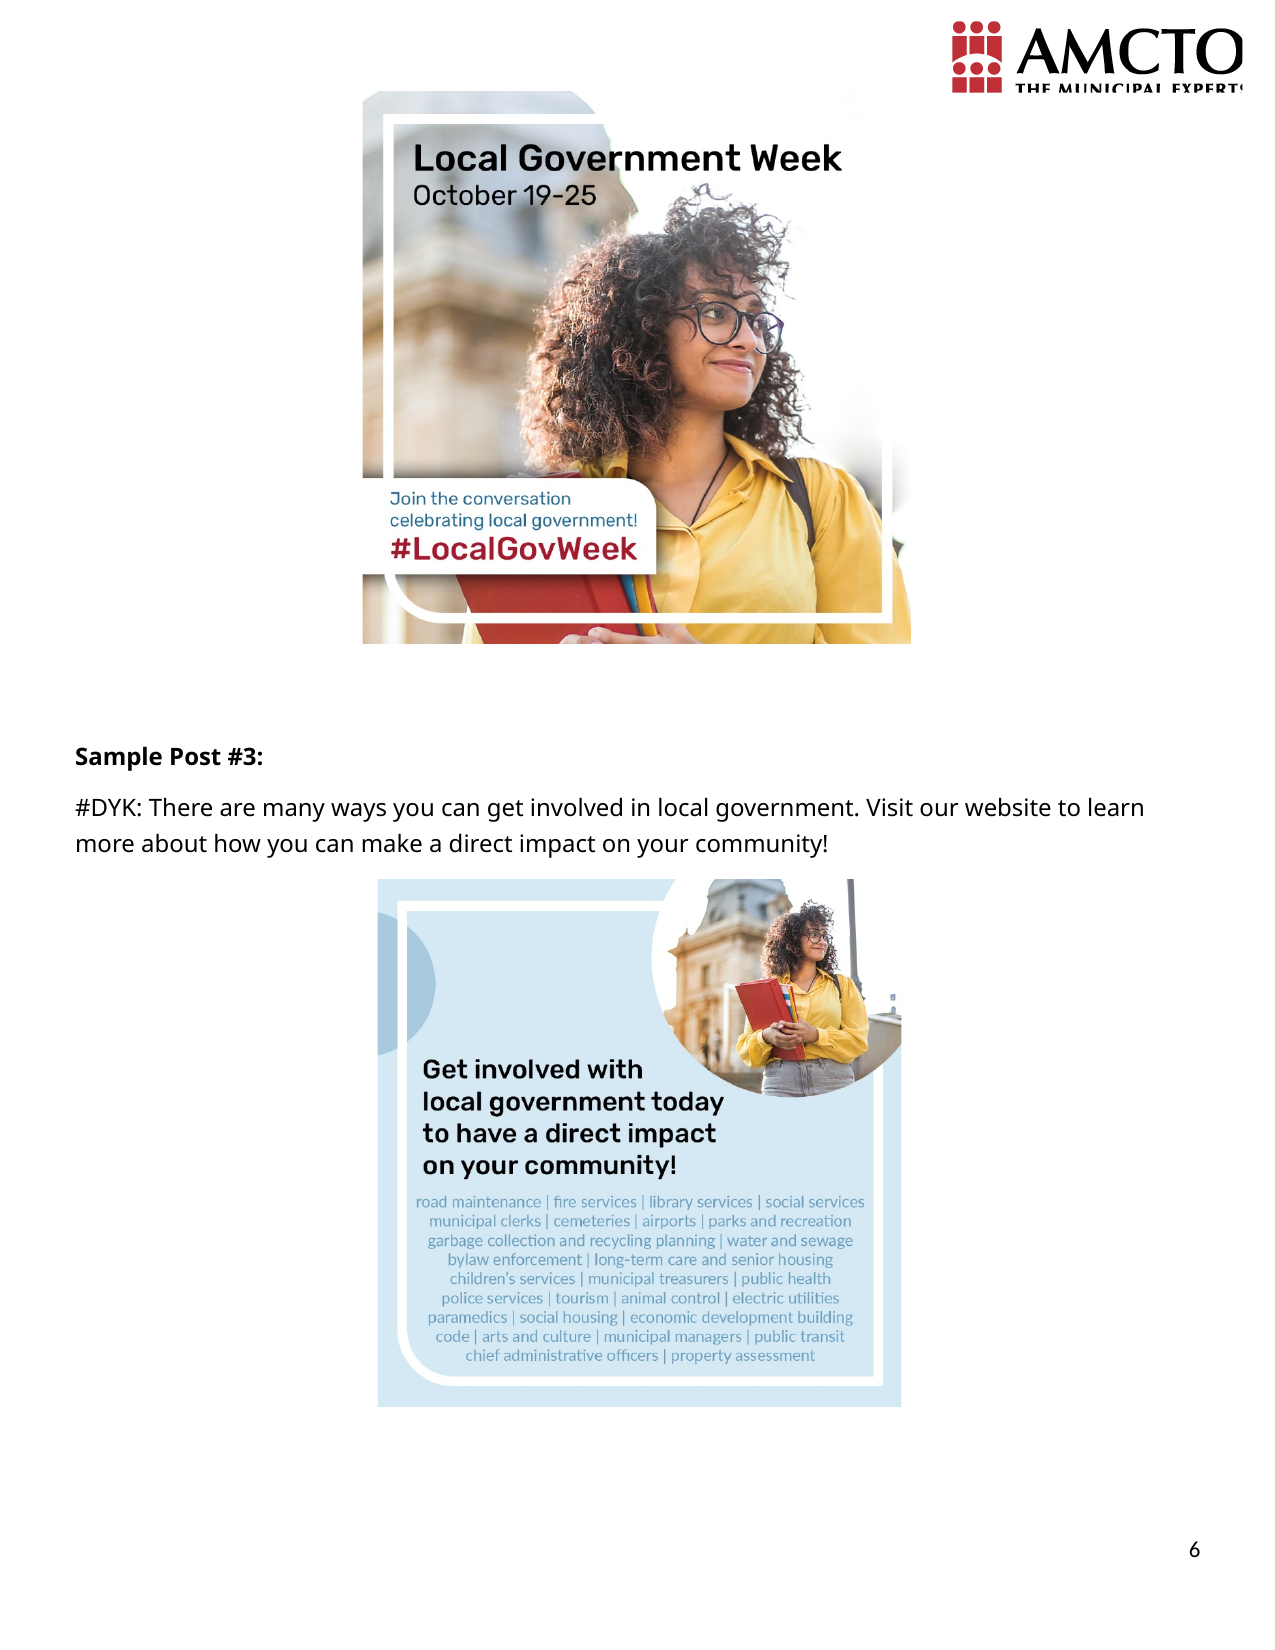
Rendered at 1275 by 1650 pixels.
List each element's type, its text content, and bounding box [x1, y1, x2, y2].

picture [376, 879, 901, 1404]
picture [952, 21, 1243, 93]
picture [361, 91, 911, 642]
text #DYK: There are many ways you can get involved in local government. Visit our website to learn more about how you can make a direct impact on your community! [75, 791, 1200, 859]
text Sample Post #3: [75, 739, 1200, 772]
